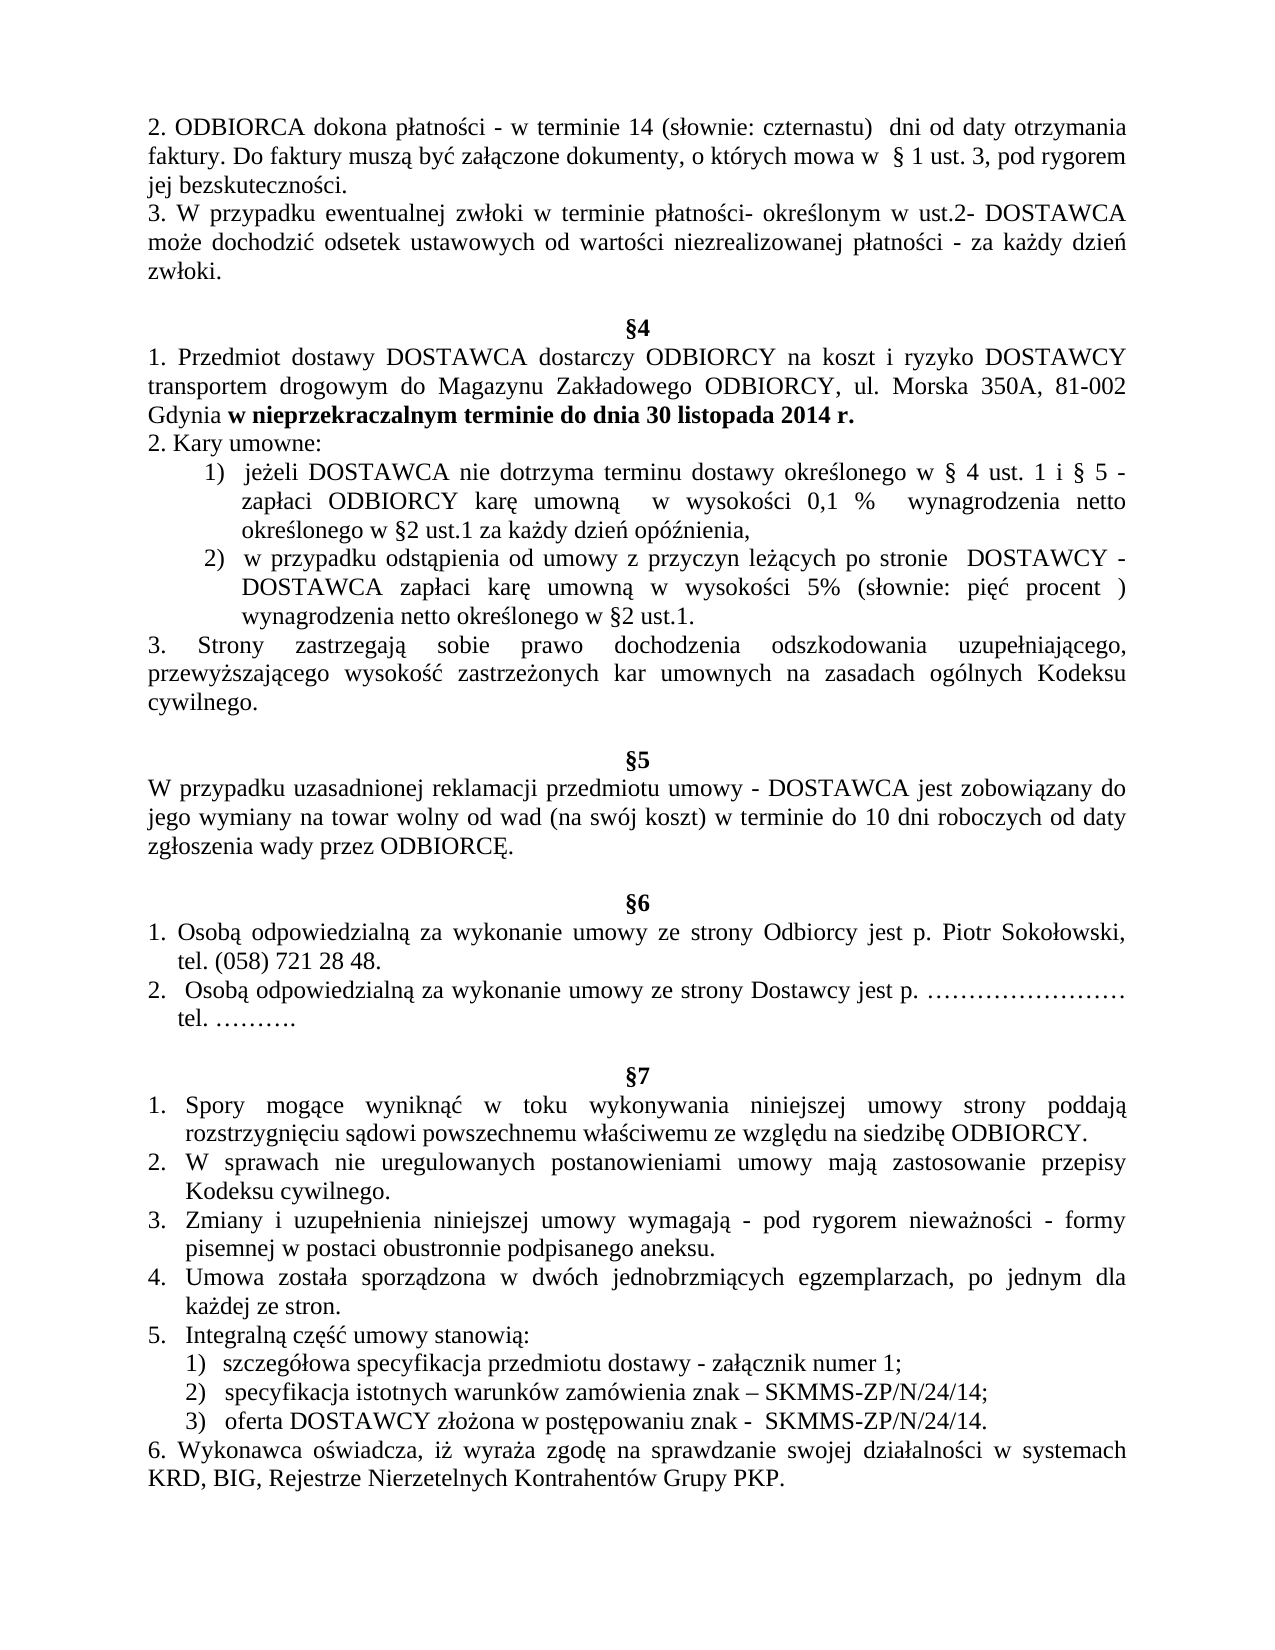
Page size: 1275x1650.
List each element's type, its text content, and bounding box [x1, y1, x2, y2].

text 1) jeżeli DOSTAWCA nie dotrzyma terminu dostawy określonego w § 4 ust. 1 i § 5 - zapłaci ODBIORCY karę umowną w wysokości 0,1 % wynagrodzenia netto określonego w §2 ust.1 za każdy dzień opóźnienia, [204, 457, 1127, 543]
text 3. W przypadku ewentualnej zwłoki w terminie płatności- określonym w ust.2- DOSTAWCA może dochodzić odsetek ustawowych od wartości niezrealizowanej płatności - za każdy dzień zwłoki. [148, 198, 1127, 285]
text 2) specyfikacja istotnych warunków zamówienia znak – SKMMS-ZP/N/24/14; [185, 1377, 1127, 1406]
list W sprawach nie uregulowanych postanowieniami umowy mają zastosowanie przepisy Kodeksu cywilnego. [148, 1147, 1127, 1205]
text 2. ODBIORCA dokona płatności - w terminie 14 (słownie: czternastu) dni od daty otrzymania faktury. Do faktury muszą być załączone dokumenty, o których mowa w § 1 ust. 3, pod rygorem jej bezskuteczności. [148, 112, 1127, 198]
text §6 [148, 888, 1127, 917]
text §7 [148, 1061, 1127, 1090]
list Spory mogące wyniknąć w toku wykonywania niniejszej umowy strony poddają rozstrzygnięciu sądowi powszechnemu właściwemu ze względu na siedzibę ODBIORCY. [148, 1090, 1127, 1147]
text 1. Przedmiot dostawy DOSTAWCA dostarczy ODBIORCY na koszt i ryzyko DOSTAWCY transportem drogowym do Magazynu Zakładowego ODBIORCY, ul. Morska 350A, 81-002 Gdynia w nieprzekraczalnym terminie do dnia 30 listopada 2014 r. [148, 342, 1127, 428]
text §4 [148, 313, 1127, 342]
text 2) w przypadku odstąpienia od umowy z przyczyn leżących po stronie DOSTAWCY - DOSTAWCA zapłaci karę umowną w wysokości 5% (słownie: pięć procent ) wynagrodzenia netto określonego w §2 ust.1. [204, 543, 1127, 630]
list Integralną część umowy stanowią: [148, 1320, 1127, 1348]
text W przypadku uzasadnionej reklamacji przedmiotu umowy - DOSTAWCA jest zobowiązany do jego wymiany na towar wolny od wad (na swój koszt) w terminie do 10 dni roboczych od daty zgłoszenia wady przez ODBIORCĘ. [148, 773, 1127, 860]
list Zmiany i uzupełnienia niniejszej umowy wymagają - pod rygorem nieważności - formy pisemnej w postaci obustronnie podpisanego aneksu. [148, 1205, 1127, 1262]
text 2. Kary umowne: [148, 428, 1127, 457]
list Osobą odpowiedzialną za wykonanie umowy ze strony Dostawcy jest p. …………………… tel. ………. [148, 975, 1127, 1032]
text 6. Wykonawca oświadcza, iż wyraża zgodę na sprawdzanie swojej działalności w systemach KRD, BIG, Rejestrze Nierzetelnych Kontrahentów Grupy PKP. [148, 1435, 1127, 1492]
text 3. Strony zastrzegają sobie prawo dochodzenia odszkodowania uzupełniającego, przewyższającego wysokość zastrzeżonych kar umownych na zasadach ogólnych Kodeksu cywilnego. [148, 630, 1127, 716]
list Osobą odpowiedzialną za wykonanie umowy ze strony Odbiorcy jest p. Piotr Sokołowski, tel. (058) 721 28 48. [148, 917, 1127, 975]
list Umowa została sporządzona w dwóch jednobrzmiących egzemplarzach, po jednym dla każdej ze stron. [148, 1262, 1127, 1320]
text §5 [148, 745, 1127, 773]
text 3) oferta DOSTAWCY złożona w postępowaniu znak - SKMMS-ZP/N/24/14. [185, 1406, 1127, 1435]
list szczegółowa specyfikacja przedmiotu dostawy - załącznik numer 1; [185, 1348, 1127, 1377]
